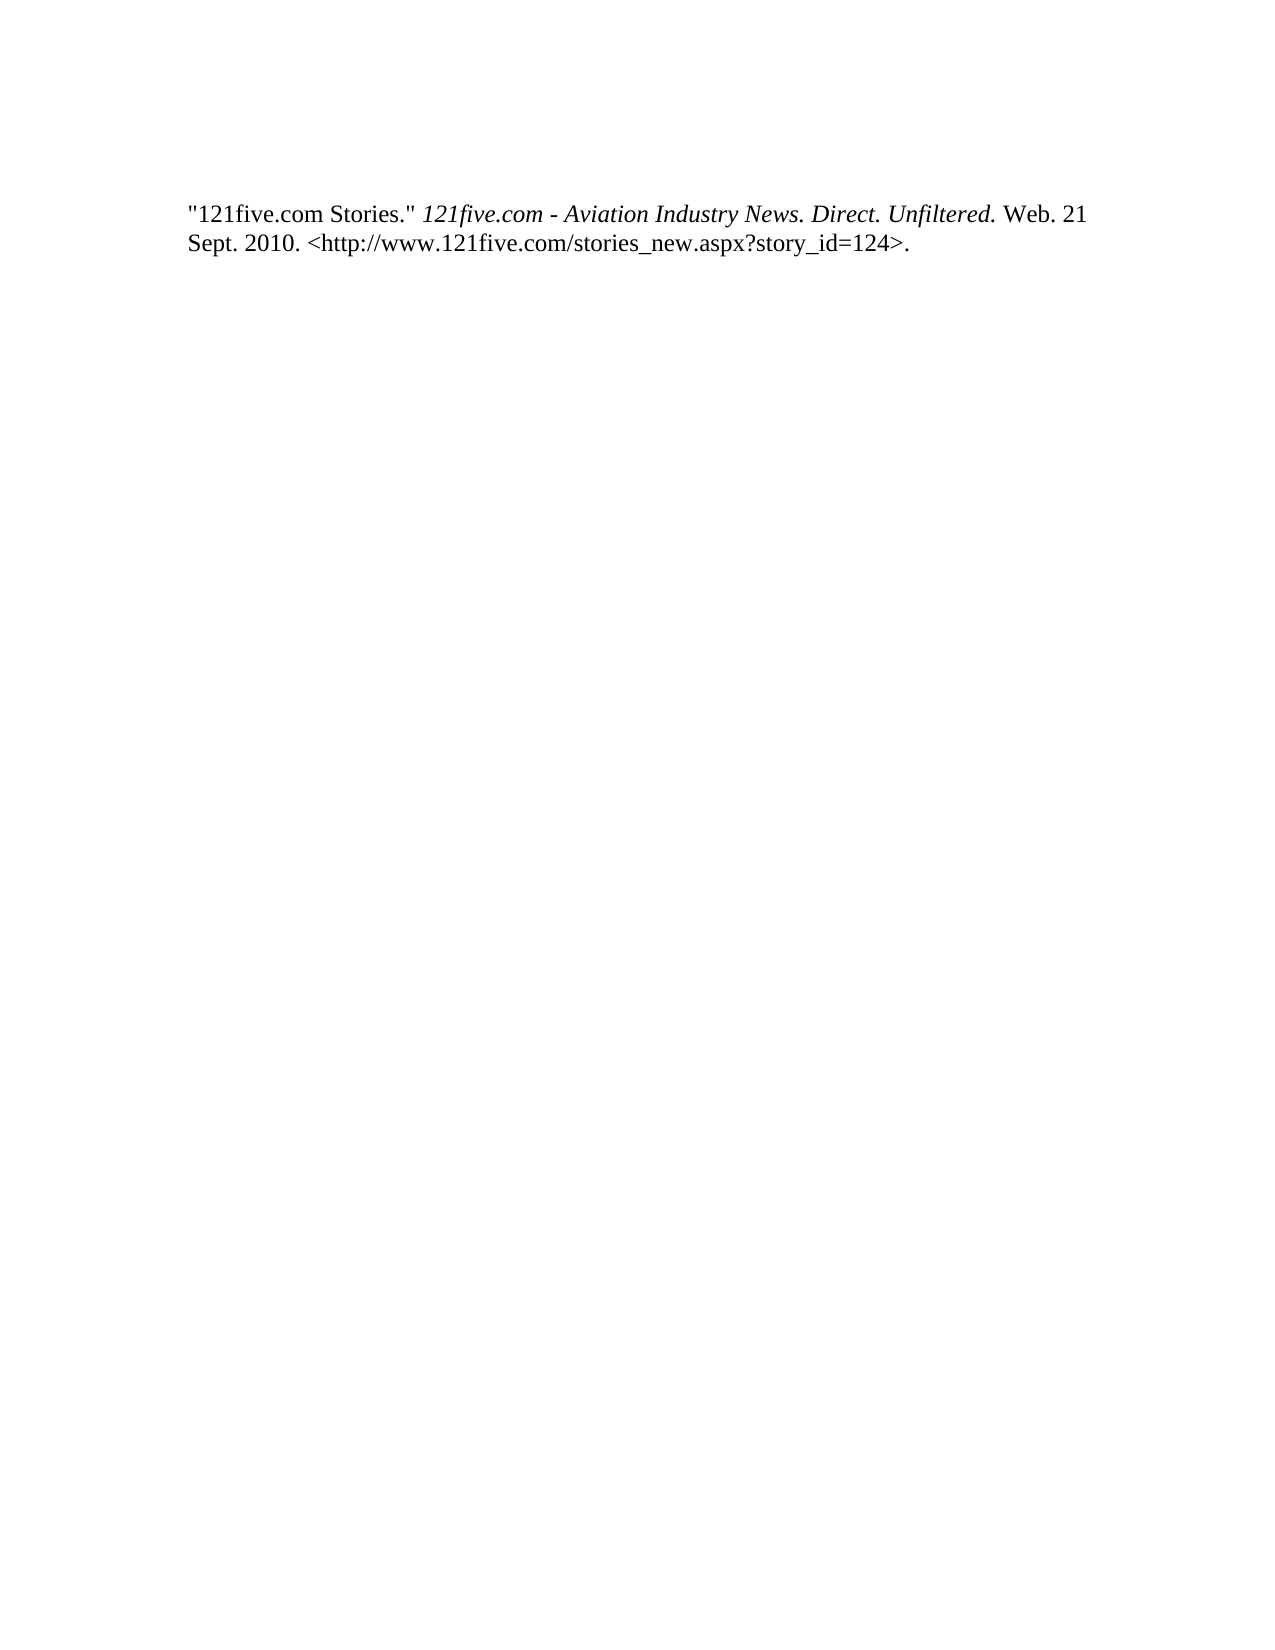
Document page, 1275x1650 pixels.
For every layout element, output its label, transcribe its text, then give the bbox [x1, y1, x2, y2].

text "121five.com Stories." 121five.com - Aviation Industry News. Direct. Unfiltered. Web. 21 Sept. 2010. <http://www.121five.com/stories_new.aspx?story_id=124>. [187, 199, 1087, 257]
